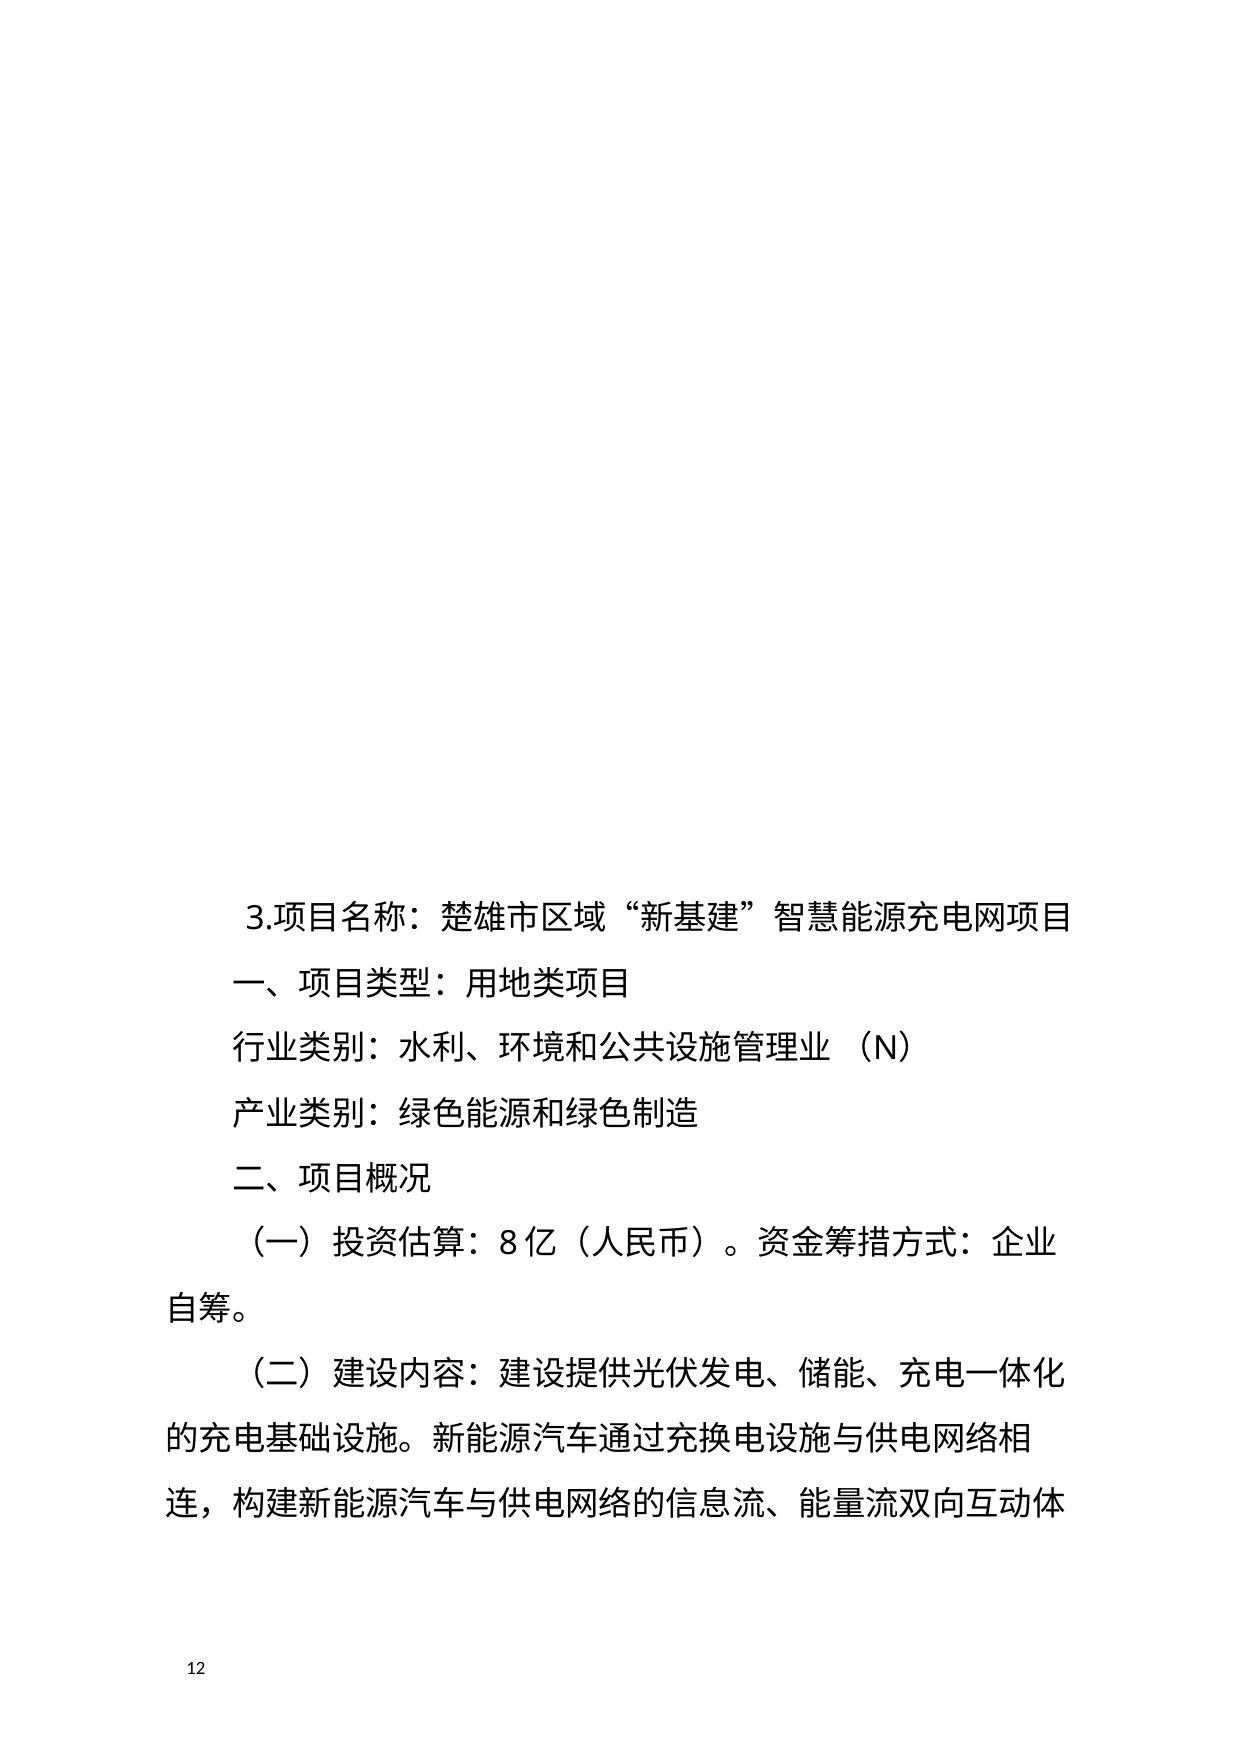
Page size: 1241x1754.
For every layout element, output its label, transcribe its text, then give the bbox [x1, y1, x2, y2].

text 3.项目名称：楚雄市区域“新基建”智慧能源充电网项目 [165, 883, 1087, 948]
text 二、项目概况 [165, 1143, 1087, 1208]
text 产业类别：绿色能源和绿色制造 [165, 1078, 1087, 1143]
text 一、项目类型：用地类项目 [165, 948, 1087, 1013]
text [165, 1338, 1087, 1533]
text 行业类别：水利、环境和公共设施管理业 （N） [165, 1013, 1087, 1078]
text （一）投资估算：8亿（人民币）。资金筹措方式：企业自筹。 [165, 1208, 1087, 1338]
